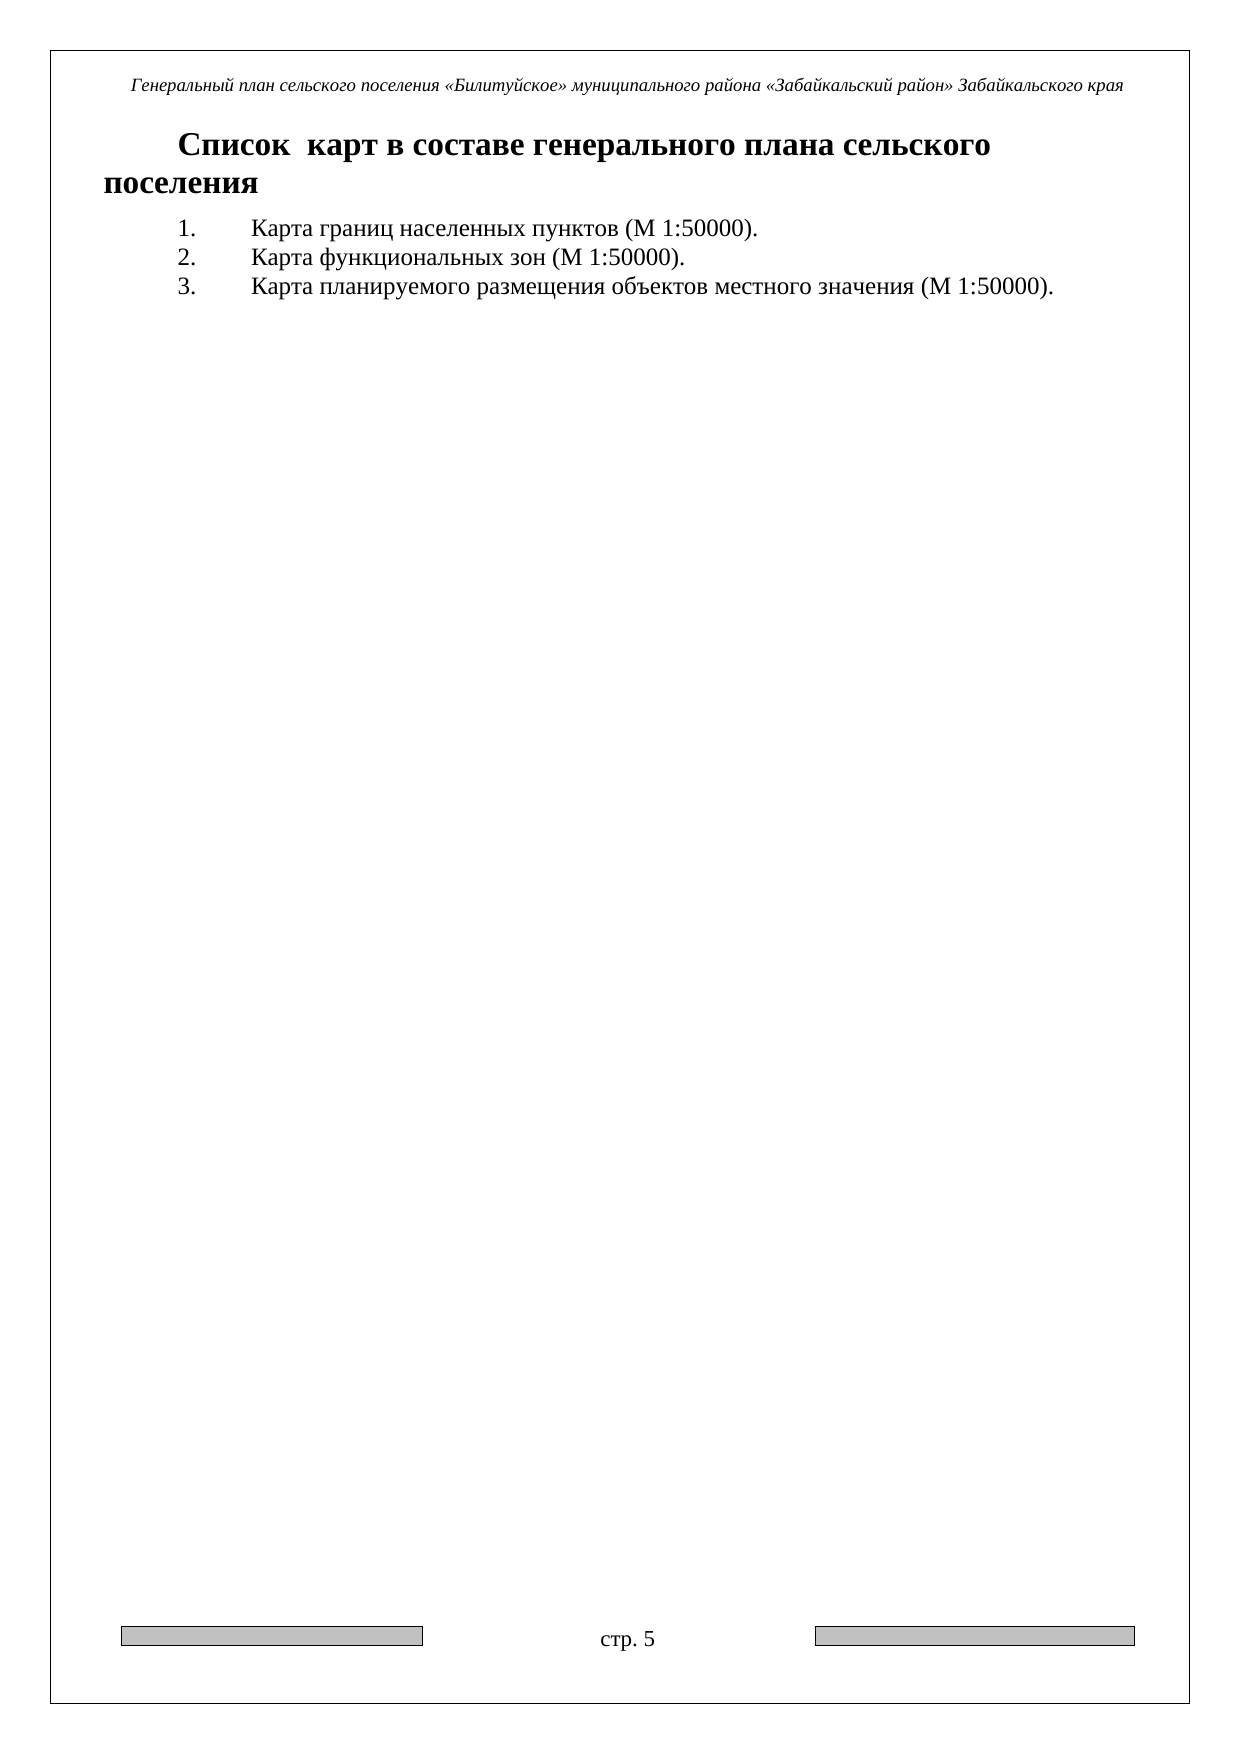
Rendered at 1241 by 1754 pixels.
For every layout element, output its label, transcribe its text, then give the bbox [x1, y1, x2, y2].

list Карта планируемого размещения объектов местного значения (М 1:50000). [103, 271, 1152, 299]
list Карта функциональных зон (М 1:50000). [103, 242, 1152, 271]
text Список карт в составе генерального плана сельского поселения [103, 124, 1152, 201]
list Карта границ населенных пунктов (М 1:50000). [103, 213, 1152, 242]
